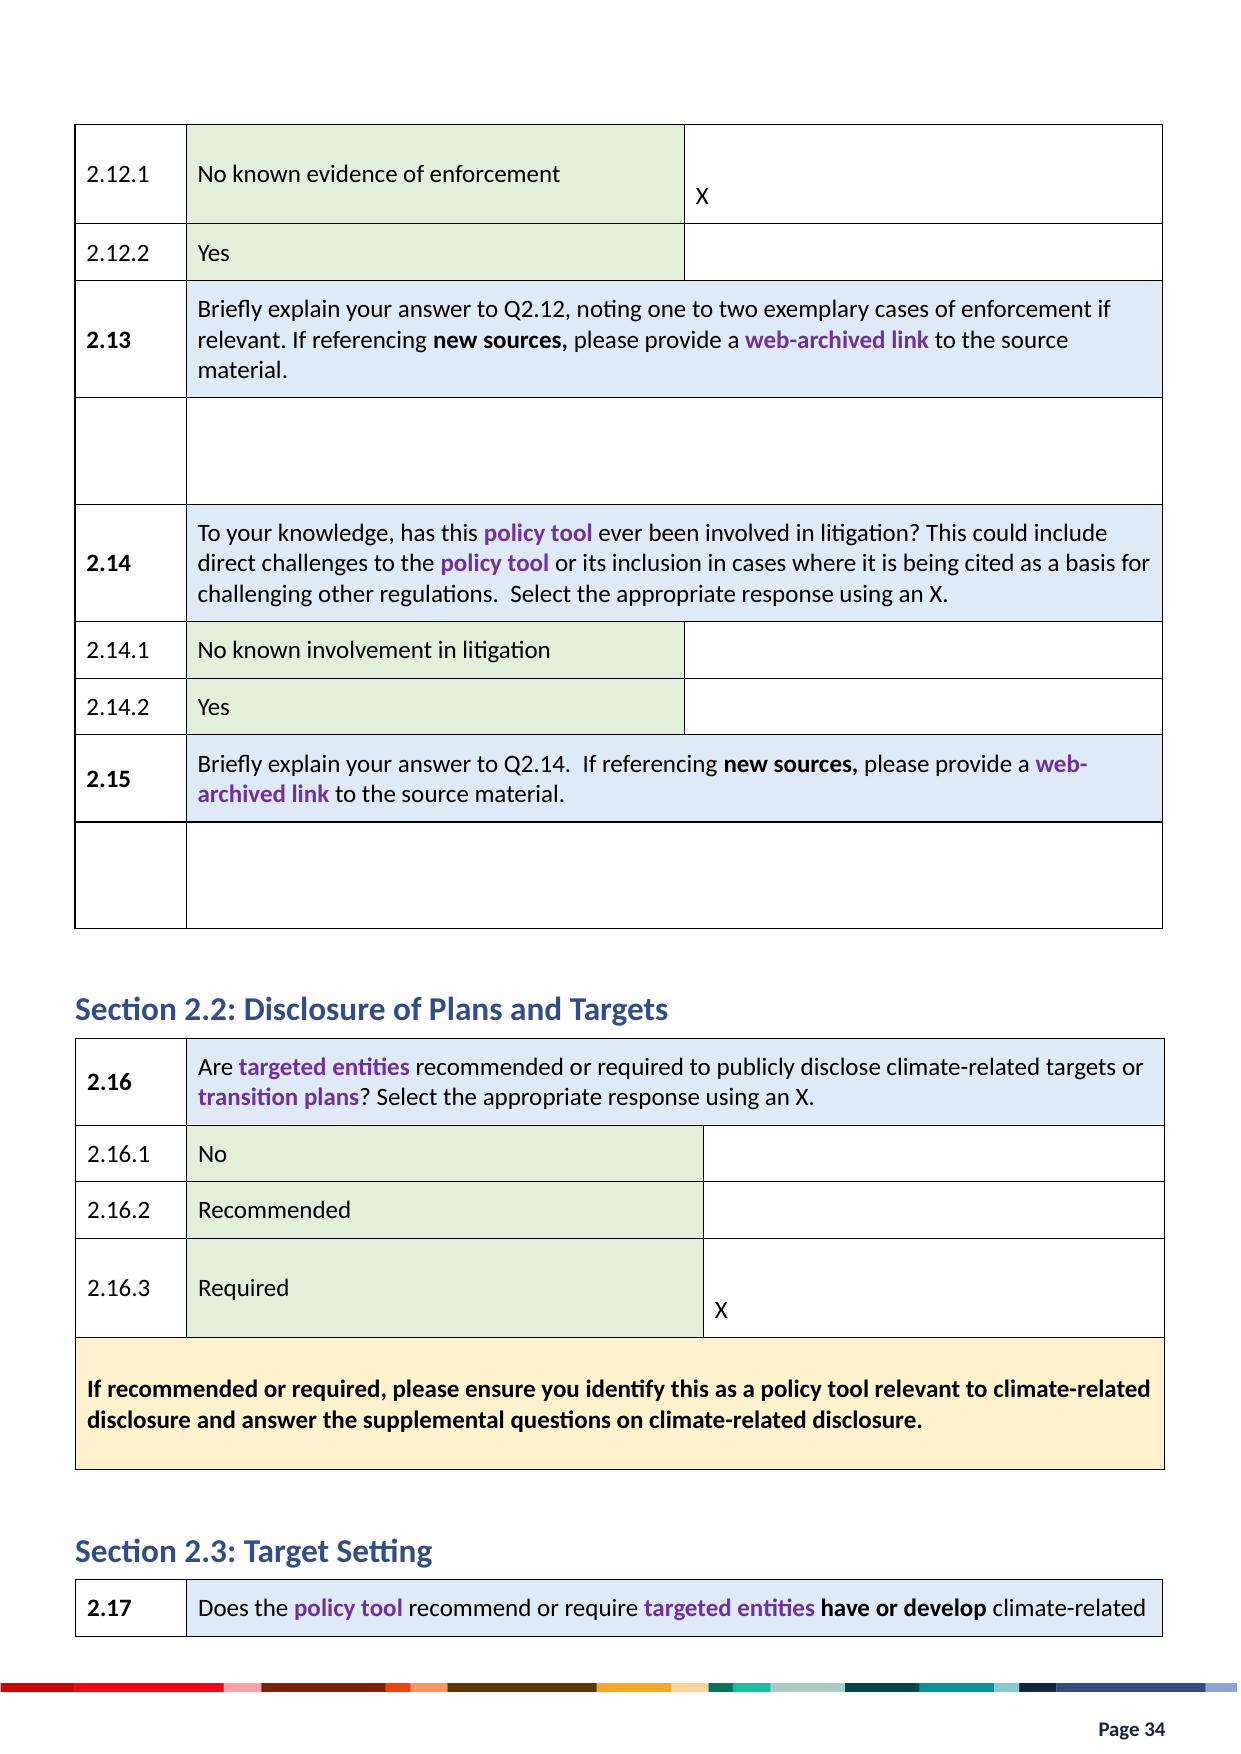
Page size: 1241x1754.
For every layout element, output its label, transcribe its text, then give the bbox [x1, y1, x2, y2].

table_header Are targeted entities recommended or required to publicly disclose climate-related targets or transition plans? Select the appropriate response using an X. [187, 1039, 1164, 1124]
table_cell No known evidence of enforcement [187, 125, 684, 223]
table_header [187, 1580, 1162, 1636]
table_cell [704, 1126, 1164, 1181]
table_cell 2.14.1 [76, 622, 186, 678]
table_cell 2.16.3 [76, 1239, 186, 1337]
table_cell 2.12.1 [76, 125, 186, 223]
subtitle Section 2.2: Disclosure of Plans and Targets [75, 988, 1165, 1029]
table_cell If recommended or required, please ensure you identify this as a policy tool relevant to climate-related disclosure and answer the supplemental questions on climate-related disclosure. [76, 1338, 1164, 1469]
table_cell 2.16.1 [76, 1126, 186, 1181]
table_cell X [704, 1239, 1164, 1337]
table_cell No known involvement in litigation [187, 622, 684, 678]
table_cell Recommended [187, 1182, 703, 1238]
table_cell [76, 398, 186, 503]
table_cell 2.14.2 [76, 679, 186, 734]
table_cell Briefly explain your answer to Q2.14. If referencing new sources, please provide a web-archived link to the source material. [187, 735, 1162, 821]
table_cell [685, 224, 1162, 280]
table_header 2.16 [76, 1039, 186, 1124]
table_cell To your knowledge, has this policy tool ever been involved in litigation? This could include direct challenges to the policy tool or its inclusion in cases where it is being cited as a basis for challenging other regulations. Select the appropriate response using an X. [187, 505, 1162, 621]
table_cell [76, 823, 186, 928]
table_cell 2.14 [76, 505, 186, 621]
table_cell [187, 398, 1162, 503]
table_cell 2.15 [76, 735, 186, 821]
table_cell X [685, 125, 1162, 223]
table_cell 2.13 [76, 281, 186, 397]
table_cell [704, 1182, 1164, 1238]
table_cell Yes [187, 224, 684, 280]
table_cell [187, 823, 1162, 928]
picture [0, 1683, 1236, 1692]
table_cell [685, 622, 1162, 678]
table_cell [685, 679, 1162, 734]
table_cell Yes [187, 679, 684, 734]
table_cell Required [187, 1239, 703, 1337]
table_header 2.17 [76, 1580, 186, 1636]
subtitle Section 2.3: Target Setting [75, 1530, 1165, 1571]
table_cell Briefly explain your answer to Q2.12, noting one to two exemplary cases of enforcement if relevant. If referencing new sources, please provide a web-archived link to the source material. [187, 281, 1162, 397]
table_cell 2.12.2 [76, 224, 186, 280]
table_cell 2.16.2 [76, 1182, 186, 1238]
table_cell No [187, 1126, 703, 1181]
